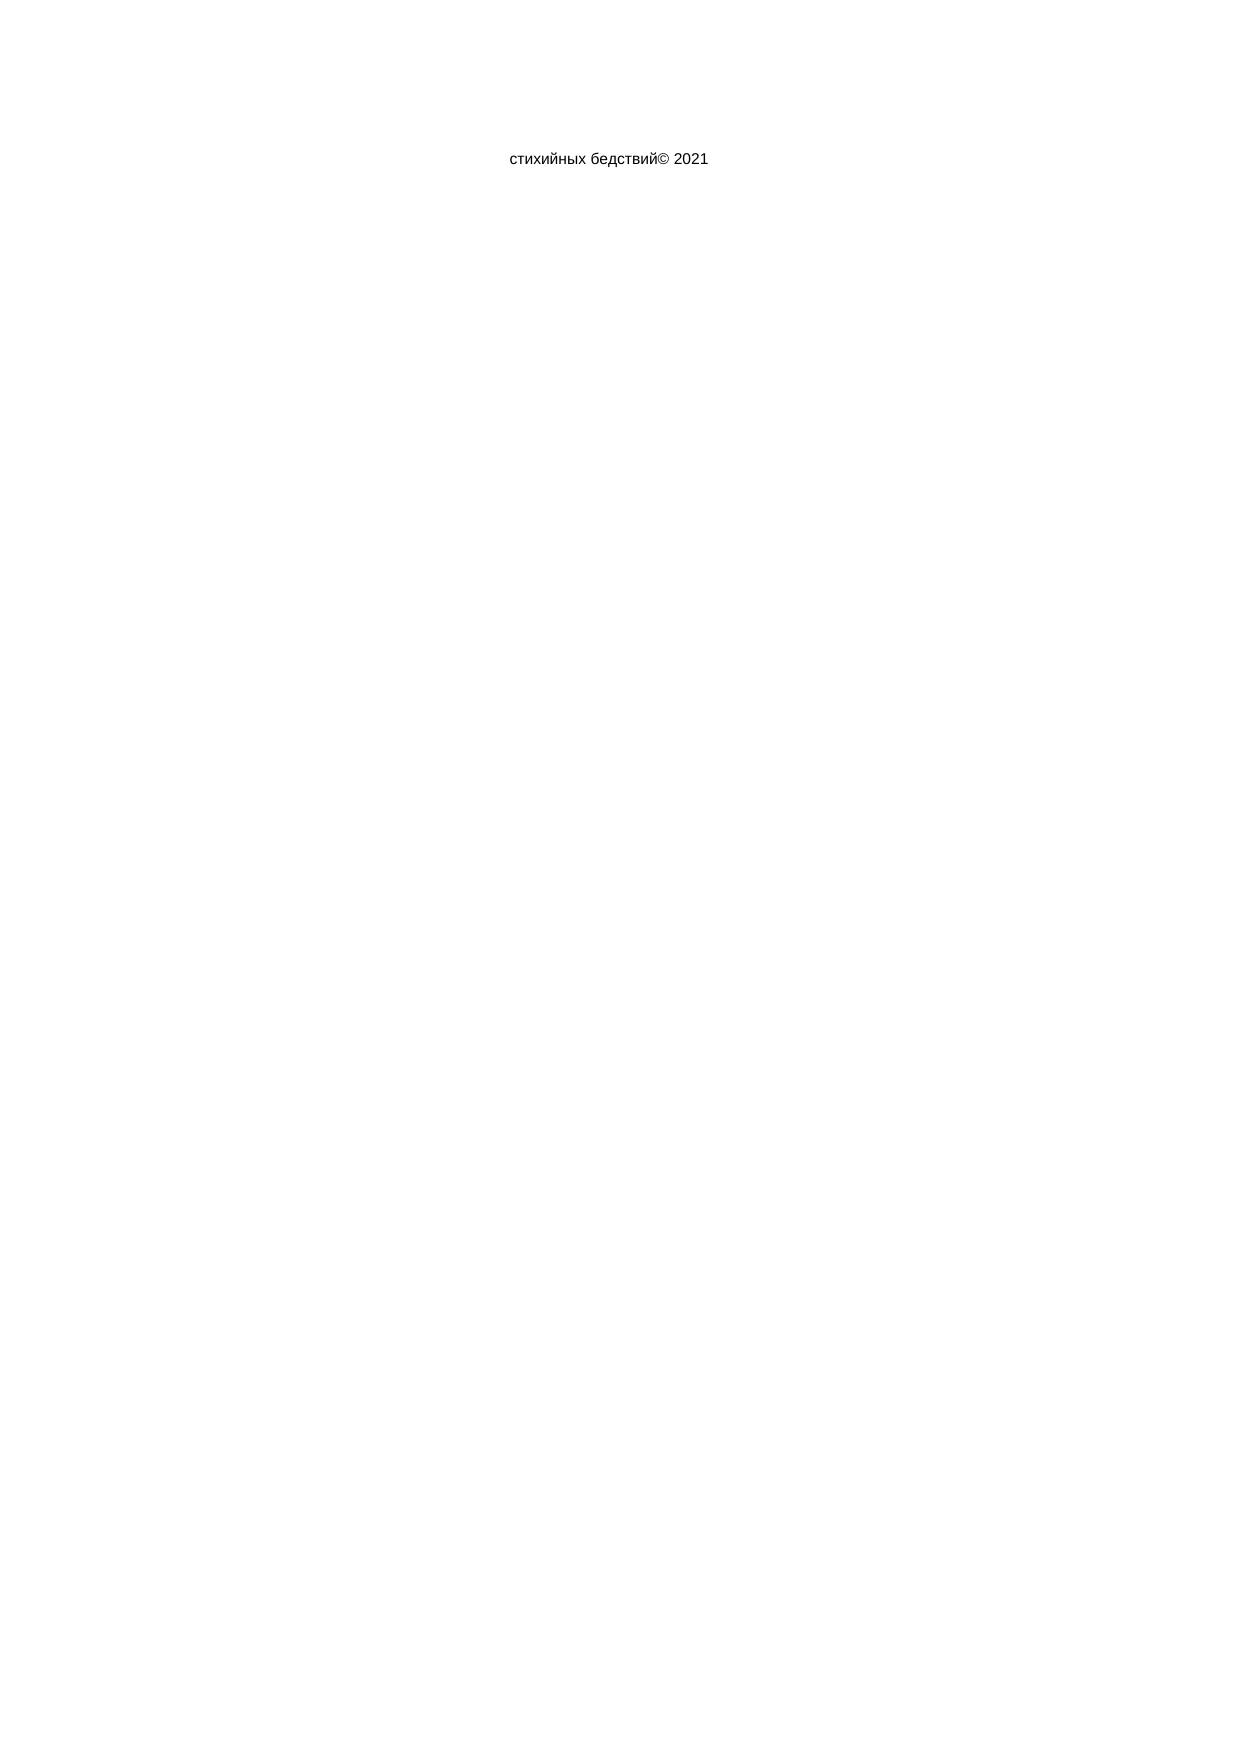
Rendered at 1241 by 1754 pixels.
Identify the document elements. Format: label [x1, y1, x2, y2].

table_cell [140, 152, 1078, 205]
